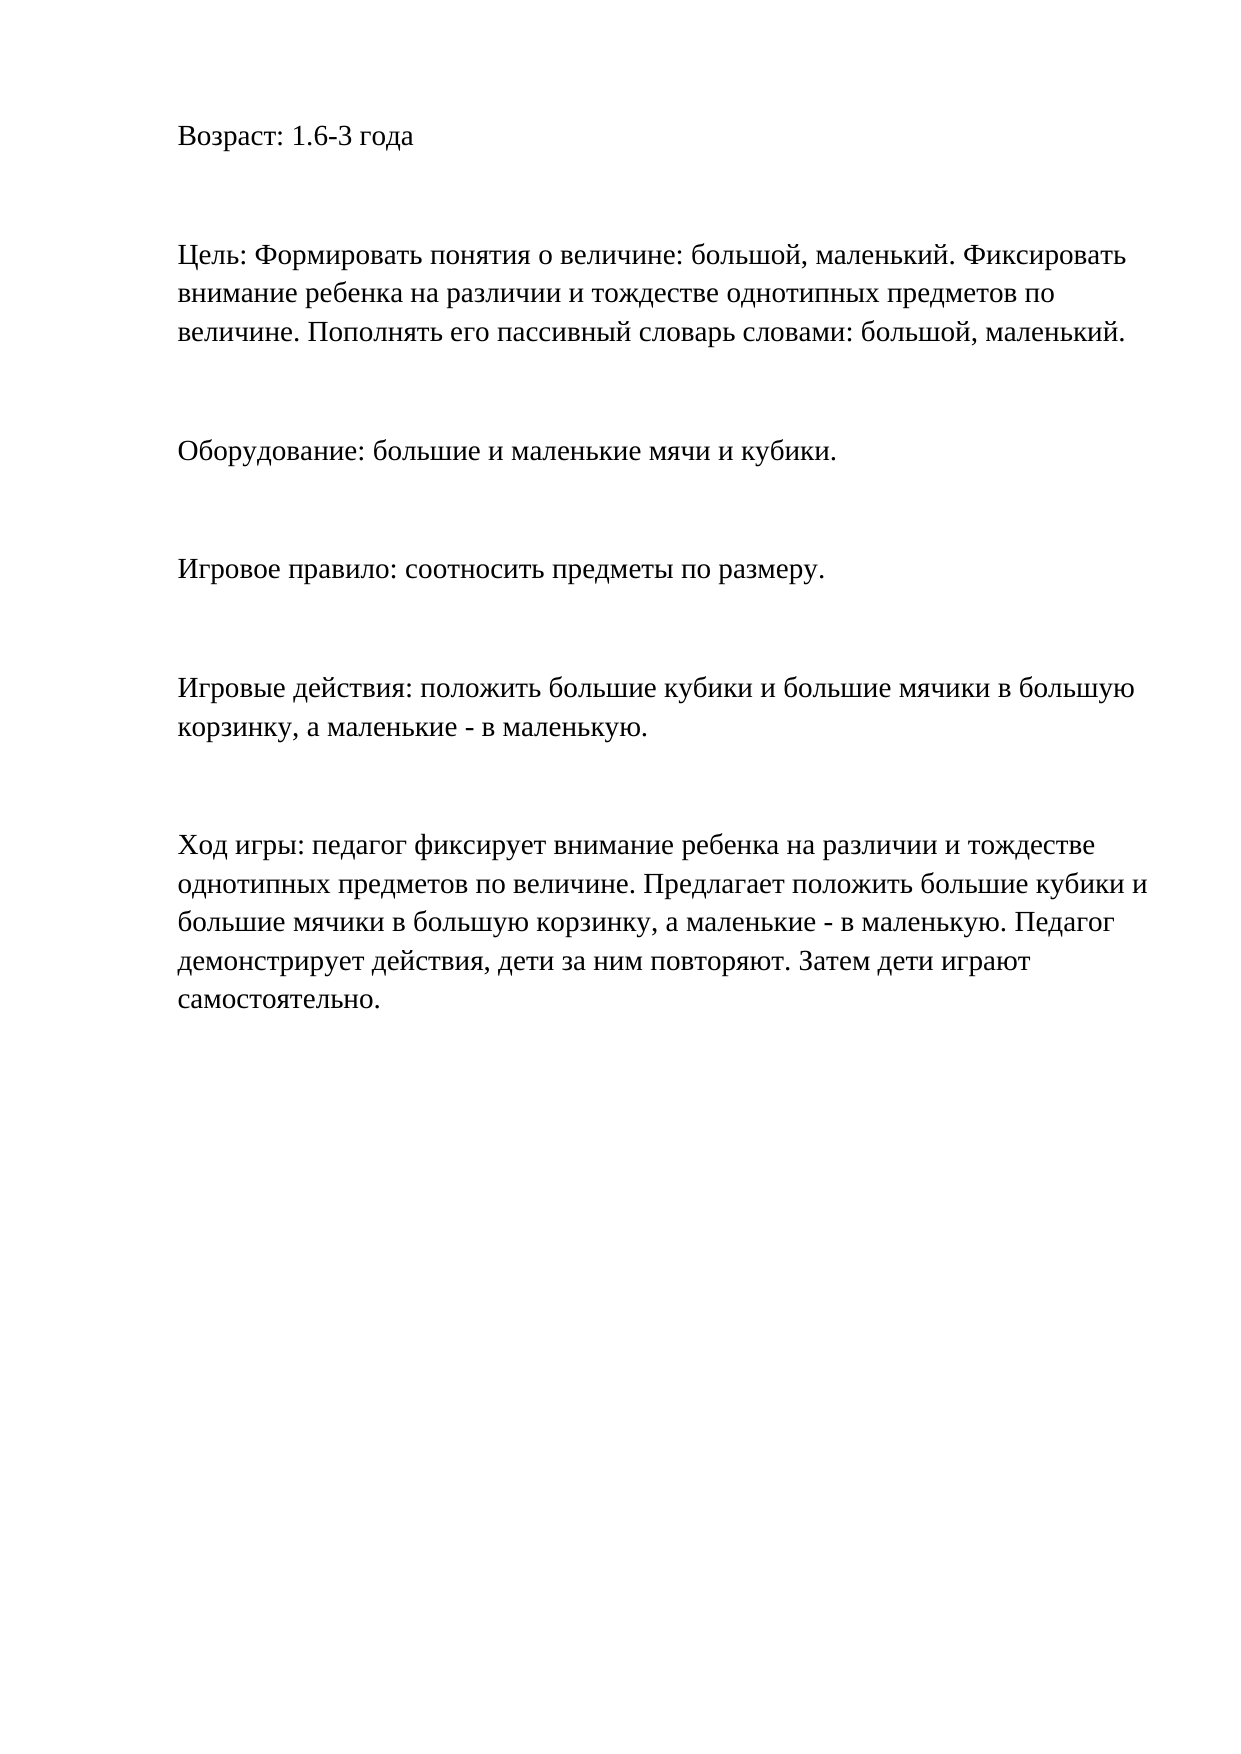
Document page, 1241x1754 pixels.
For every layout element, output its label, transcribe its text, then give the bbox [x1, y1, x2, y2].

text Ход игры: педагог фиксирует внимание ребенка на различии и тождестве однотипных предметов по величине. Предлагает положить большие кубики и большие мячики в большую корзинку, а маленькие - в маленькую. Педагог демонстрирует действия, дети за ним повторяют. Затем дети играют самостоятельно. [177, 827, 1152, 1015]
text Возраст: 1.6-3 года [177, 118, 1152, 152]
text Цель: Формировать понятия о величине: большой, маленький. Фиксировать внимание ребенка на различии и тождестве однотипных предметов по величине. Пополнять его пассивный словарь словами: большой, маленький. [177, 237, 1152, 347]
text Игровые действия: положить большие кубики и большие мячики в большую корзинку, а маленькие - в маленькую. [177, 670, 1152, 742]
text Игровое правило: соотносить предметы по размеру. [177, 551, 1152, 585]
text Оборудование: большие и маленькие мячи и кубики. [177, 433, 1152, 466]
